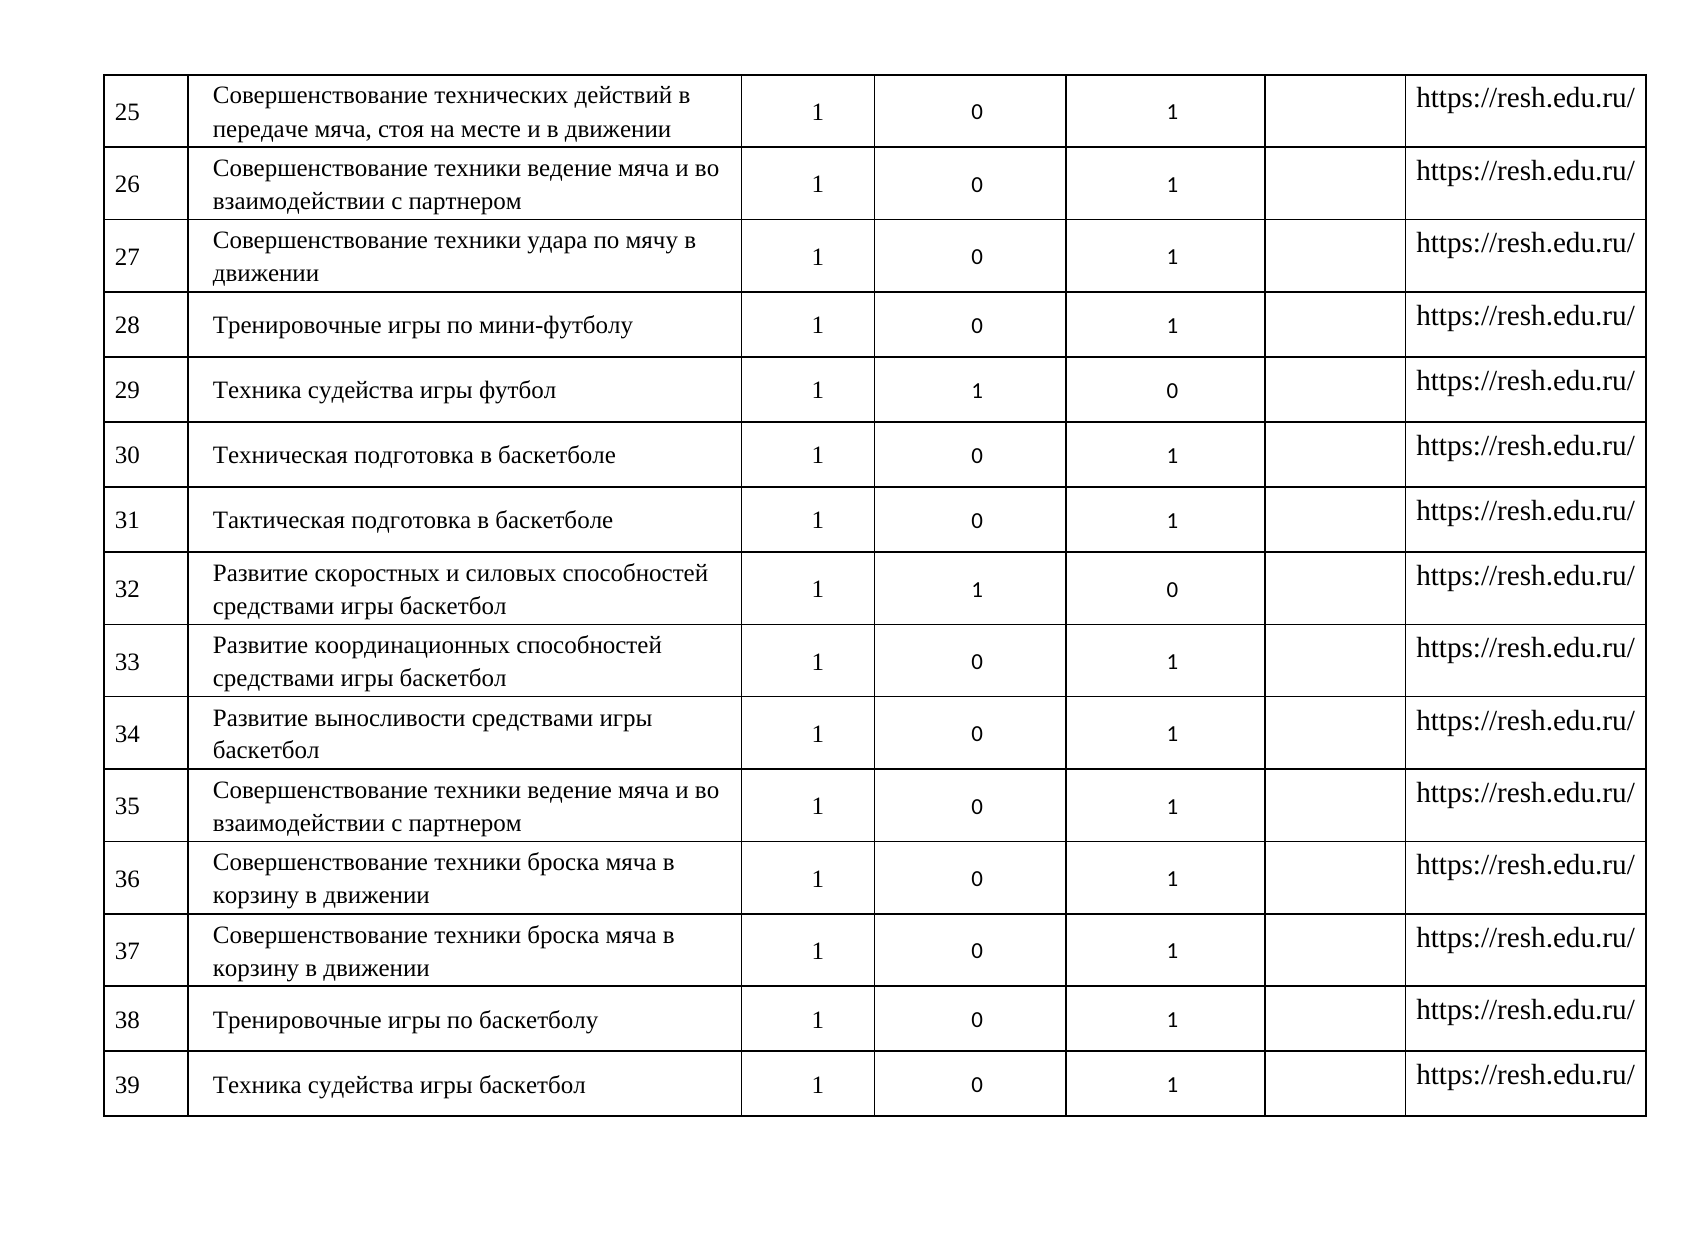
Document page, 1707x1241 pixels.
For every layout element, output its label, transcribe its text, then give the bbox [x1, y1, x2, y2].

table_cell 0 [875, 220, 1065, 291]
table_cell 1 [742, 625, 874, 696]
table_cell 1 [1067, 987, 1264, 1050]
table_cell Совершенствование техники броска мяча в корзину в движении [189, 842, 741, 913]
table_cell 33 [105, 625, 187, 696]
table_cell 1 [1067, 293, 1264, 356]
table_cell https://resh.edu.ru/ [1406, 625, 1645, 696]
table_cell https://resh.edu.ru/ [1406, 423, 1645, 486]
table_cell https://resh.edu.ru/ [1406, 148, 1645, 219]
table_cell Совершенствование техники броска мяча в корзину в движении [189, 915, 741, 985]
table_cell Совершенствование техники ведение мяча и во взаимодействии с партнером [189, 148, 741, 219]
table_cell https://resh.edu.ru/ [1406, 220, 1645, 291]
table_cell 37 [105, 915, 187, 985]
table_cell 1 [1067, 1052, 1264, 1115]
table_cell 0 [875, 915, 1065, 985]
table_cell https://resh.edu.ru/ [1406, 915, 1645, 985]
table_cell 26 [105, 148, 187, 219]
table_cell Техника судейства игры футбол [189, 358, 741, 421]
table_cell 1 [742, 293, 874, 356]
table_cell [1266, 625, 1405, 696]
table_cell [1266, 423, 1405, 486]
table_cell [1266, 220, 1405, 291]
table_cell 0 [875, 293, 1065, 356]
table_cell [1406, 1052, 1645, 1115]
table_cell 0 [875, 1052, 1065, 1115]
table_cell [1406, 76, 1645, 146]
table_cell 1 [742, 358, 874, 421]
table_cell 1 [742, 697, 874, 768]
table_cell [1266, 553, 1405, 623]
table_cell [1266, 915, 1405, 985]
table_cell https://resh.edu.ru/ [1406, 987, 1645, 1050]
table_cell 30 [105, 423, 187, 486]
table_cell 1 [1067, 76, 1264, 146]
table_cell 1 [742, 987, 874, 1050]
table_cell 1 [742, 842, 874, 913]
table_cell 34 [105, 697, 187, 768]
table_cell 1 [742, 76, 874, 146]
table_cell Совершенствование техники ведение мяча и во взаимодействии с партнером [189, 770, 741, 841]
table_cell 0 [875, 842, 1065, 913]
table_cell 1 [875, 358, 1065, 421]
table_cell 32 [105, 553, 187, 623]
table_cell 36 [105, 842, 187, 913]
table_cell 1 [875, 553, 1065, 623]
table_cell 31 [105, 488, 187, 551]
table_cell [1266, 148, 1405, 219]
table_cell 1 [1067, 220, 1264, 291]
table_cell 0 [875, 148, 1065, 219]
table_cell 35 [105, 770, 187, 841]
table_cell https://resh.edu.ru/ [1406, 697, 1645, 768]
table_cell 0 [1067, 358, 1264, 421]
table_cell 1 [1067, 842, 1264, 913]
table_cell 0 [875, 423, 1065, 486]
table_cell Тактическая подготовка в баскетболе [189, 488, 741, 551]
table_cell 1 [742, 220, 874, 291]
table_cell Техника судейства игры баскетбол [189, 1052, 741, 1115]
table_cell [1266, 76, 1405, 146]
table_cell 1 [1067, 697, 1264, 768]
table_cell [1266, 1052, 1405, 1115]
table_cell 1 [742, 1052, 874, 1115]
table_cell 1 [1067, 488, 1264, 551]
table_cell 1 [1067, 423, 1264, 486]
table_cell Развитие скоростных и силовых способностей средствами игры баскетбол [189, 553, 741, 623]
table_cell [1266, 987, 1405, 1050]
table_cell https://resh.edu.ru/ [1406, 770, 1645, 841]
table_cell https://resh.edu.ru/ [1406, 358, 1645, 421]
table_cell https://resh.edu.ru/ [1406, 553, 1645, 623]
table_cell 1 [1067, 915, 1264, 985]
table_cell https://resh.edu.ru/ [1406, 293, 1645, 356]
table_cell 1 [1067, 625, 1264, 696]
table_cell 0 [875, 488, 1065, 551]
table_cell Совершенствование техники удара по мячу в движении [189, 220, 741, 291]
table_cell [1266, 770, 1405, 841]
table_cell 1 [742, 148, 874, 219]
table_cell 1 [742, 915, 874, 985]
table_cell 1 [1067, 148, 1264, 219]
table_cell 29 [105, 358, 187, 421]
table_cell [1266, 488, 1405, 551]
table_cell 0 [1067, 553, 1264, 623]
table_cell 0 [875, 770, 1065, 841]
table_cell 39 [105, 1052, 187, 1115]
table_cell Тренировочные игры по мини-футболу [189, 293, 741, 356]
table_cell 0 [875, 987, 1065, 1050]
table_cell Техническая подготовка в баскетболе [189, 423, 741, 486]
table_cell Совершенствование технических действий в передаче мяча, стоя на месте и в движении [189, 76, 741, 146]
table_cell [1266, 293, 1405, 356]
table_cell 1 [742, 553, 874, 623]
table_cell [1266, 697, 1405, 768]
table_cell 1 [742, 770, 874, 841]
table_cell 28 [105, 293, 187, 356]
table_cell Тренировочные игры по баскетболу [189, 987, 741, 1050]
table_cell 1 [742, 423, 874, 486]
table_cell 1 [742, 488, 874, 551]
table_cell 0 [875, 625, 1065, 696]
table_cell 38 [105, 987, 187, 1050]
table_cell [1266, 358, 1405, 421]
table_cell https://resh.edu.ru/ [1406, 488, 1645, 551]
table_cell [1266, 842, 1405, 913]
table_cell Развитие координационных способностей средствами игры баскетбол [189, 625, 741, 696]
table_cell 27 [105, 220, 187, 291]
table_cell https://resh.edu.ru/ [1406, 842, 1645, 913]
table_cell 0 [875, 76, 1065, 146]
table_cell 1 [1067, 770, 1264, 841]
table_cell 0 [875, 697, 1065, 768]
table_cell 25 [105, 76, 187, 146]
table_cell Развитие выносливости средствами игры баскетбол [189, 697, 741, 768]
